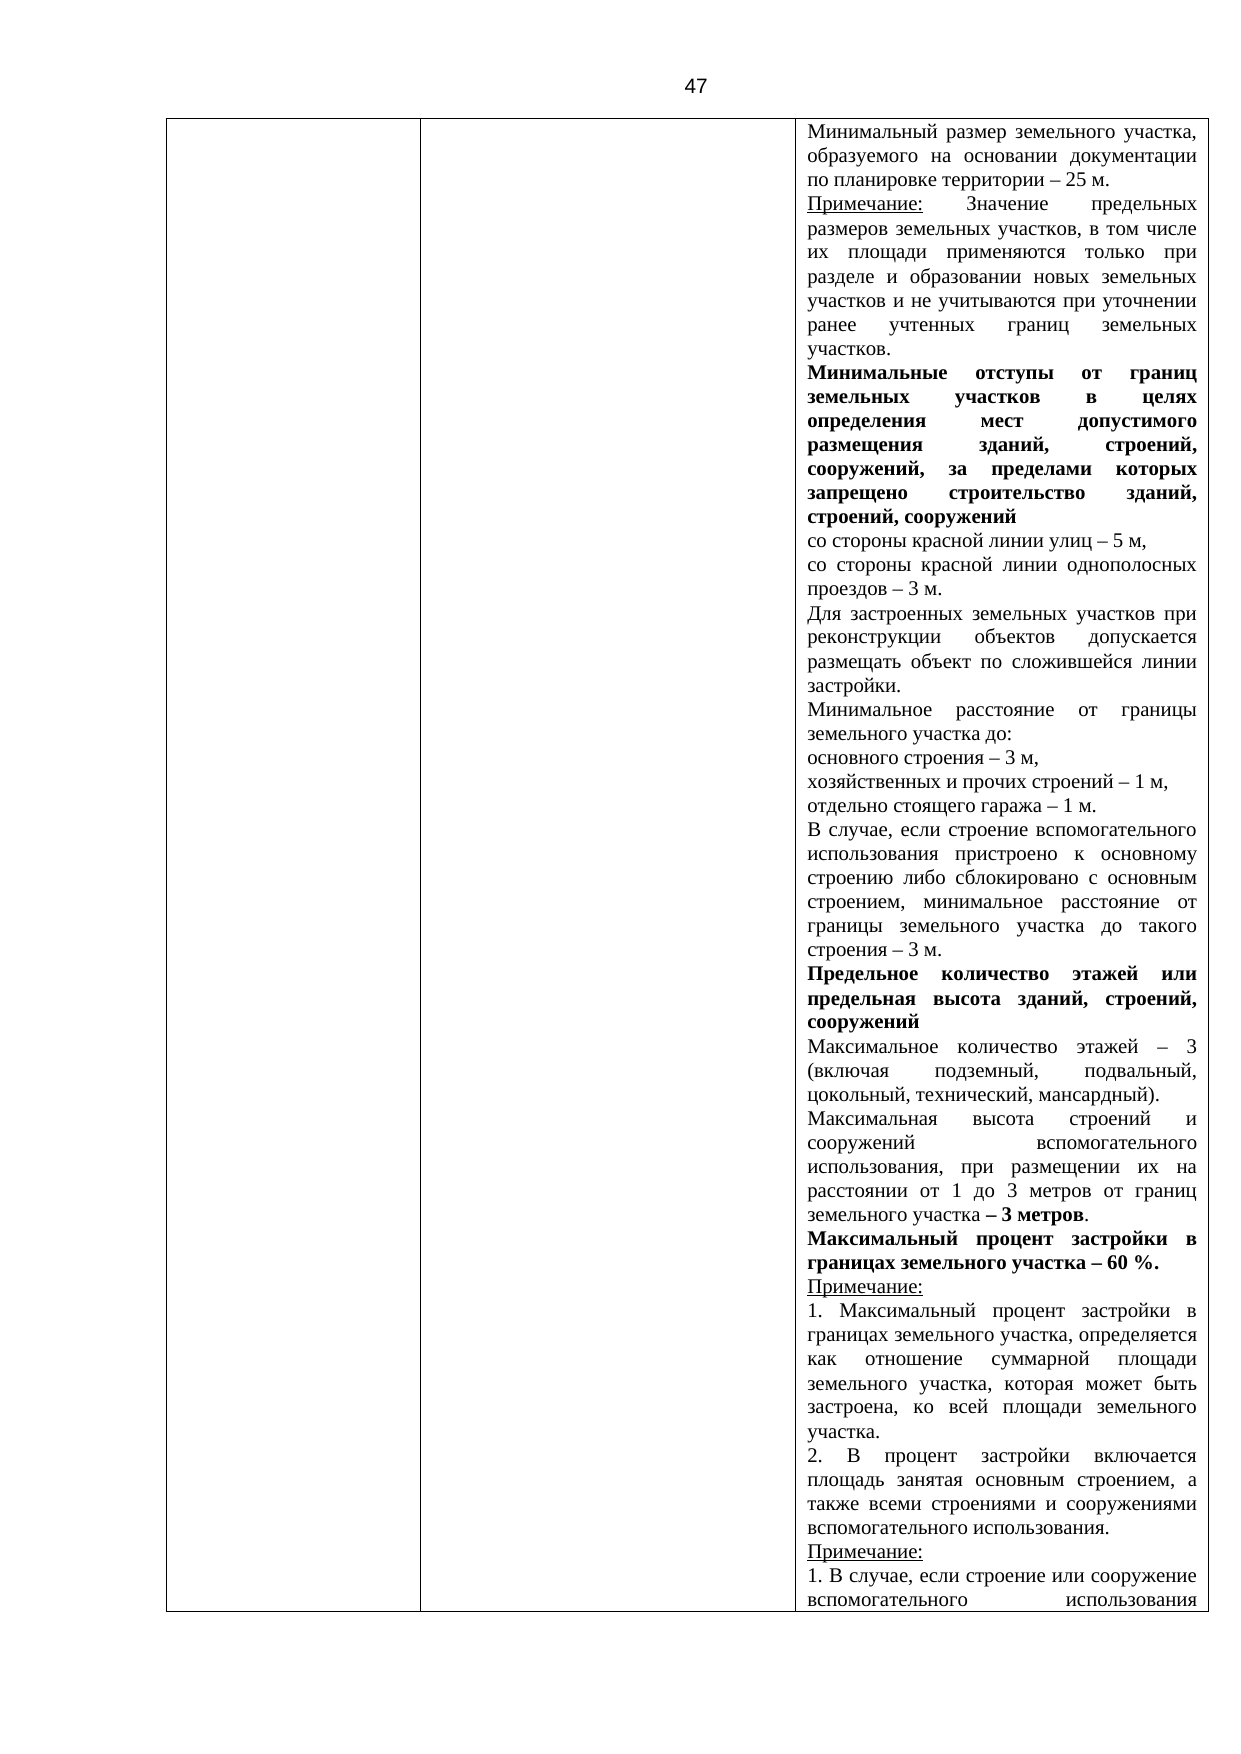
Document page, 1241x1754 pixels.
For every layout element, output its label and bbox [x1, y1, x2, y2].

table_cell [167, 119, 420, 1611]
table_cell [796, 119, 1208, 1611]
table_cell [421, 119, 795, 1611]
